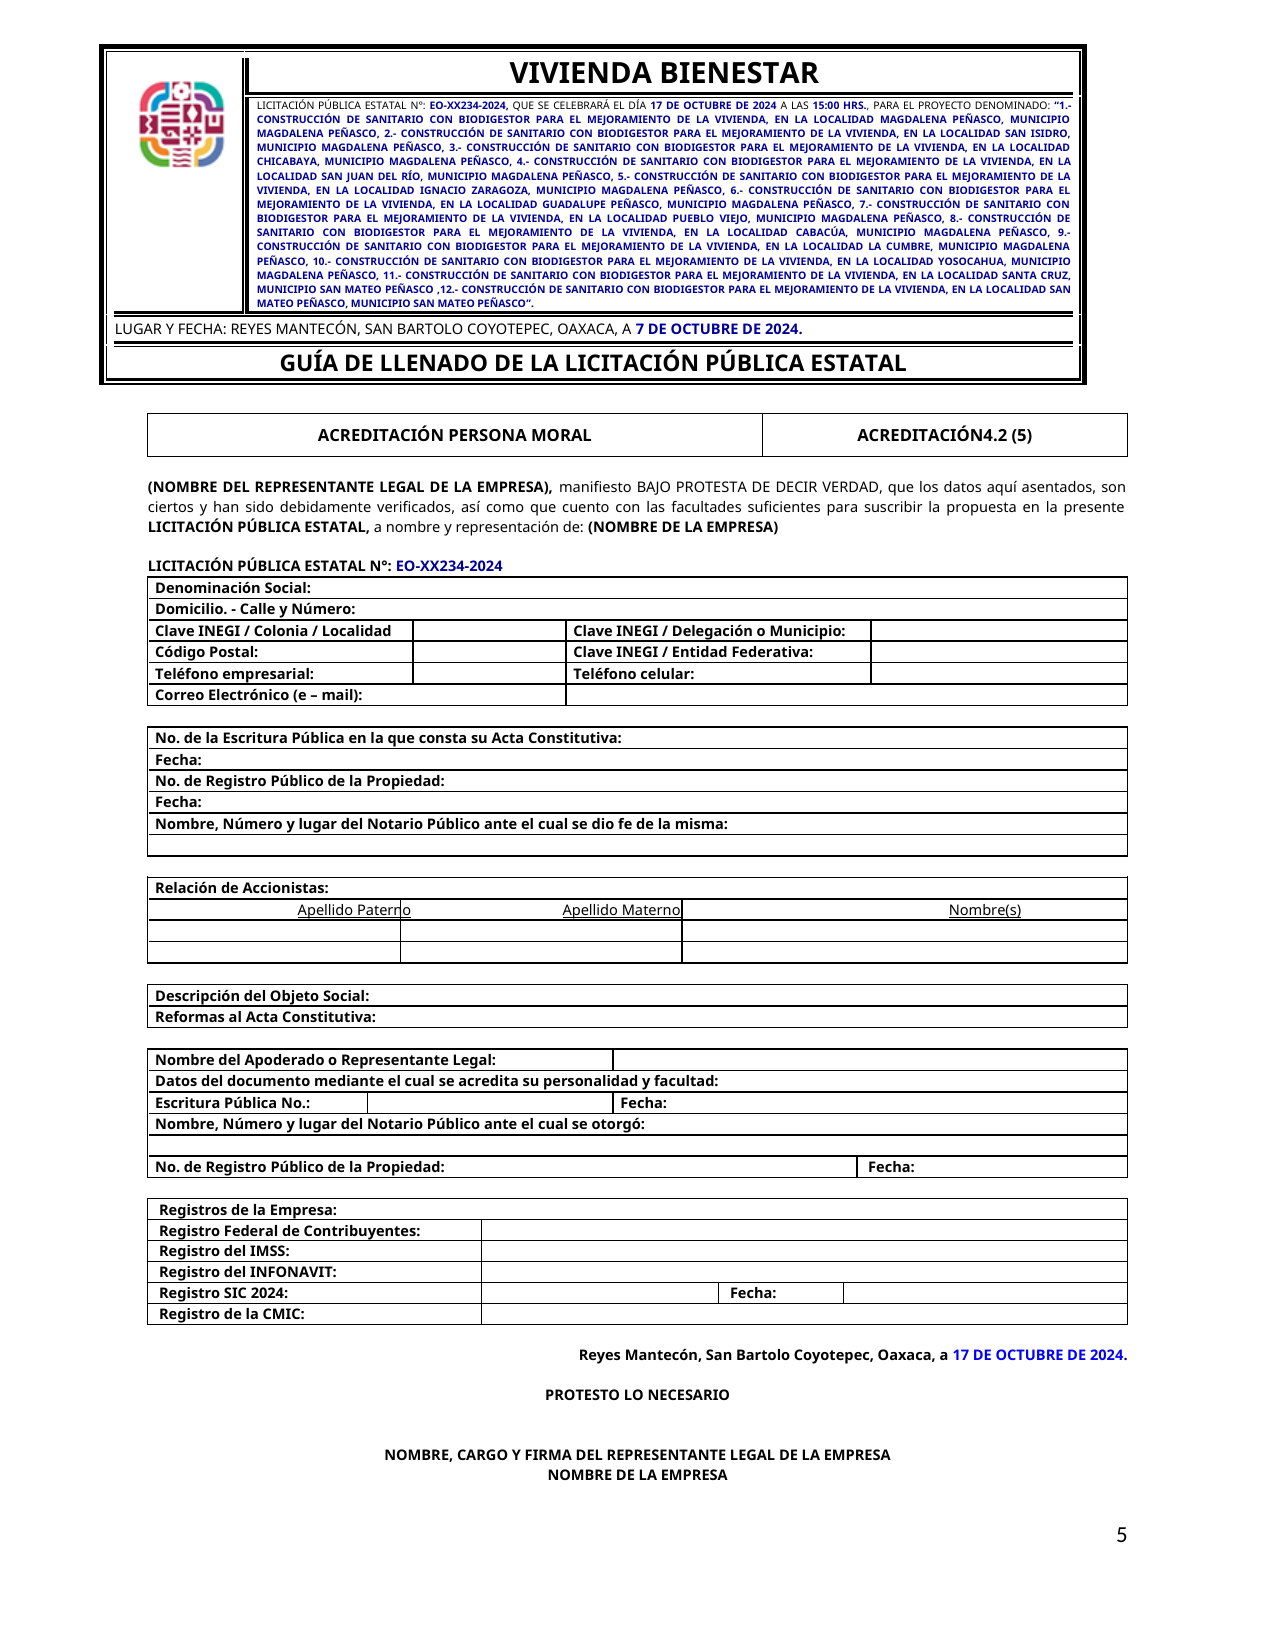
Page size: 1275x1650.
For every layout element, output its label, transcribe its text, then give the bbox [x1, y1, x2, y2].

table_header Relación de Accionistas: [148, 878, 1127, 898]
text NOMBRE, CARGO Y FIRMA DEL REPRESENTANTE LEGAL DE LA EMPRESA [148, 1444, 1127, 1464]
table_cell [482, 1304, 1127, 1324]
table_cell Clave INEGI / Delegación o Municipio: [567, 621, 870, 640]
table_cell Nombre, Número y lugar del Notario Público ante el cual se otorgó: [148, 1114, 1127, 1134]
table_header Nombre del Apoderado o Representante Legal: [148, 1050, 612, 1069]
table_cell [368, 1093, 612, 1112]
table_header Descripción del Objeto Social: [148, 985, 1127, 1005]
table_cell [401, 921, 681, 941]
table_cell Registro del INFONAVIT: [148, 1262, 481, 1282]
table_cell [401, 942, 681, 962]
table_header Denominación Social: [148, 578, 1127, 597]
table_cell Nombre, Número y lugar del Notario Público ante el cual se dio fe de la misma: [148, 813, 1127, 833]
table_cell Código Postal: [148, 641, 412, 662]
table_cell [414, 663, 565, 683]
table_cell [414, 621, 565, 640]
table_cell Registro SIC 2024: [148, 1283, 481, 1303]
table_cell Fecha: [719, 1283, 843, 1303]
table_cell Fecha: [148, 749, 1127, 769]
table_cell [872, 621, 1127, 640]
table_cell Domicilio. - Calle y Número: [148, 599, 1127, 619]
table_cell Fecha: [148, 792, 1127, 812]
table_cell [414, 642, 565, 662]
table_cell Escritura Pública No.: [148, 1092, 367, 1112]
table_cell [482, 1283, 718, 1303]
text Reyes Mantecón, San Bartolo Coyotepec, Oaxaca, a 17 DE OCTUBRE DE 2024. [148, 1345, 1127, 1365]
table_cell [482, 1262, 1127, 1282]
table_cell [683, 921, 1127, 941]
table_cell [482, 1220, 1127, 1240]
table_cell [567, 685, 1127, 705]
table_header ACREDITACIÓN PERSONA MORAL [148, 414, 762, 456]
table_cell [683, 942, 1127, 962]
table_cell [872, 663, 1127, 683]
table_cell [148, 920, 400, 941]
table_cell [148, 1135, 1127, 1155]
table_cell Reformas al Acta Constitutiva: [148, 1006, 1127, 1027]
table_cell Correo Electrónico (e – mail): [148, 684, 565, 705]
table_cell Registro del IMSS: [148, 1241, 481, 1261]
table_cell Clave INEGI / Entidad Federativa: [567, 642, 870, 662]
table_cell Clave INEGI / Colonia / Localidad [148, 620, 412, 640]
table_header Registros de la Empresa: [148, 1199, 1127, 1219]
text NOMBRE DE LA EMPRESA [148, 1464, 1127, 1484]
table_cell Teléfono empresarial: [148, 663, 412, 683]
table_cell No. de Registro Público de la Propiedad: [148, 770, 1127, 791]
table_cell Nombre(s) [683, 900, 1127, 919]
table_cell Apellido Paterno [148, 899, 400, 919]
table_cell No. de Registro Público de la Propiedad: [148, 1156, 856, 1177]
table_header [614, 1050, 1127, 1069]
table_cell Registro de la CMIC: [148, 1304, 481, 1324]
text (NOMBRE DEL REPRESENTANTE LEGAL DE LA EMPRESA), manifiesto BAJO PROTESTA DE DECIR VERDAD, que los datos aquí asentados, son ciertos y han sido debidamente verificados, así como que cuento con las facultades suficientes para suscribir la propuesta en la presente LICITACIÓN PÚBLICA ESTATAL, a nombre y representación de: (NOMBRE DE LA EMPRESA) [148, 477, 1127, 536]
table_cell [148, 835, 1127, 855]
table_cell Registro Federal de Contribuyentes: [148, 1220, 481, 1240]
picture [128, 73, 235, 173]
table_cell Datos del documento mediante el cual se acredita su personalidad y facultad: [148, 1071, 1127, 1091]
table_cell [844, 1283, 1127, 1303]
table_cell [148, 942, 400, 962]
table_cell [872, 642, 1127, 662]
table_cell Apellido Materno [401, 900, 681, 919]
table_cell [482, 1241, 1127, 1261]
table_header ACREDITACIÓN4.2 (5) [763, 414, 1127, 456]
table_cell Teléfono celular: [567, 663, 870, 683]
table_cell Fecha: [858, 1157, 1127, 1177]
text PROTESTO LO NECESARIO [148, 1385, 1127, 1404]
table_header No. de la Escritura Pública en la que consta su Acta Constitutiva: [148, 728, 1127, 748]
text LICITACIÓN PÚBLICA ESTATAL N°: EO-XX234-2024 [148, 556, 1127, 576]
table_cell Fecha: [614, 1093, 1127, 1112]
